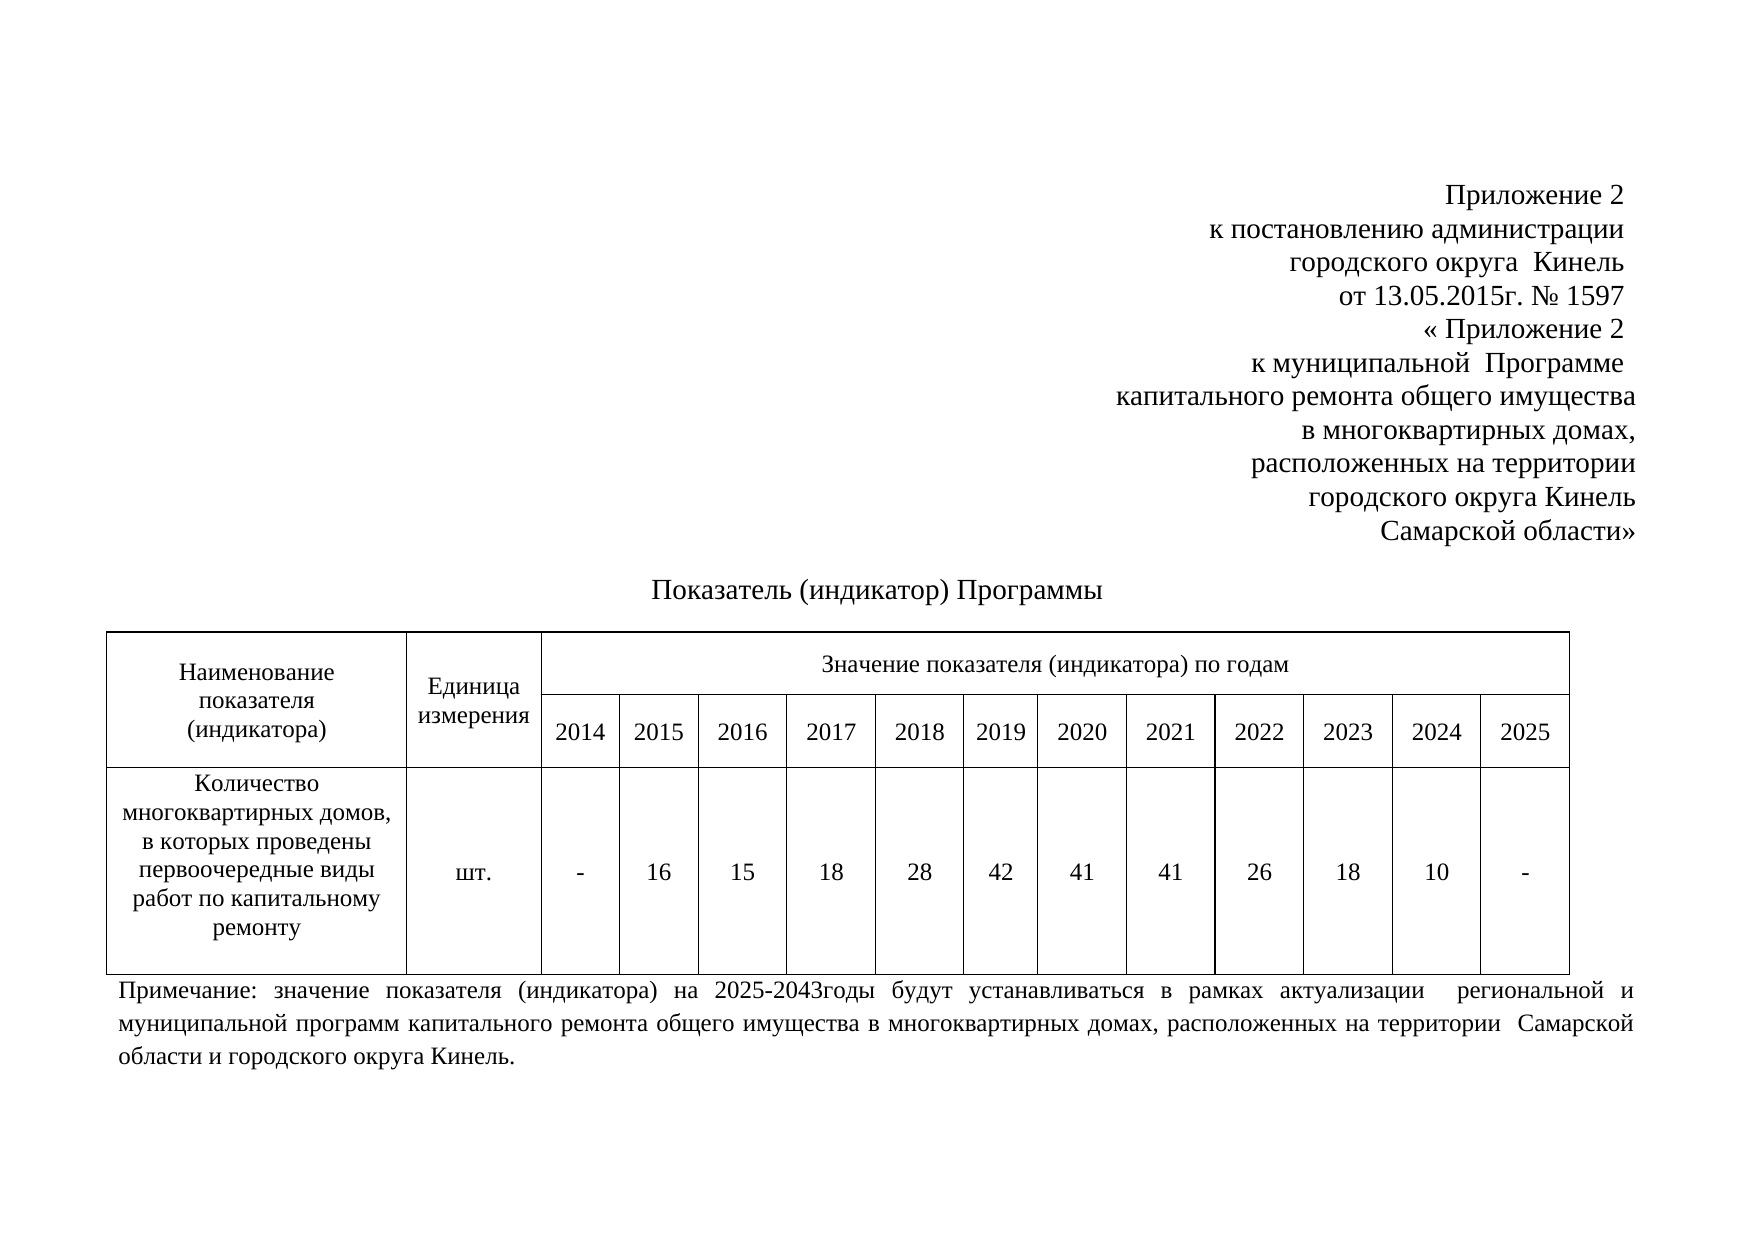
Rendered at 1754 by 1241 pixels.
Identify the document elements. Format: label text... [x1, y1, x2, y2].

table_cell 2014 [542, 695, 619, 767]
table_header Значение показателя (индикатора) по годам [542, 633, 1569, 694]
text « Приложение 2 [1107, 311, 1624, 345]
text к постановлению администрации городского округа Кинель [1107, 211, 1624, 278]
table_cell 2020 [1038, 695, 1126, 767]
table_cell 2018 [876, 695, 963, 767]
text Самарской области» [118, 513, 1636, 546]
table_cell 42 [964, 768, 1037, 974]
text к муниципальной Программе [1107, 345, 1624, 378]
table_cell 28 [876, 768, 963, 974]
table_cell 2023 [1304, 695, 1392, 767]
text Приложение 2 [1107, 177, 1624, 211]
table_cell 15 [699, 768, 786, 974]
table_cell 2022 [1216, 695, 1303, 767]
table_cell 18 [1304, 768, 1392, 974]
text от 13.05.2015г. № 1597 [1107, 278, 1624, 311]
table_cell - [542, 768, 619, 974]
table_cell Количество многоквартирных домов, в которых проведены первоочередные виды работ по капитальному ремонту [107, 768, 406, 974]
table_cell 41 [1038, 768, 1126, 974]
table_cell 16 [620, 768, 698, 974]
table_cell шт. [407, 768, 541, 974]
text капитального ремонта общего имущества в многоквартирных домах, расположенных на территории городского округа Кинель [1107, 378, 1636, 513]
table_cell - [1481, 768, 1569, 974]
table_cell 2024 [1393, 695, 1480, 767]
table_cell 2025 [1481, 695, 1569, 767]
table_cell 2015 [620, 695, 698, 767]
text Примечание: значение показателя (индикатора) на 2025-2043годы будут устанавливаться в рамках актуализации региональной и муниципальной программ капитального ремонта общего имущества в многоквартирных домах, расположенных на территории Самарской области и городского округа Кинель. [118, 975, 1636, 1070]
table_header Наименование показателя (индикатора) [107, 633, 406, 767]
text Показатель (индикатор) Программы [118, 572, 1636, 606]
table_cell 41 [1127, 768, 1214, 974]
table_cell 2016 [699, 695, 786, 767]
table_cell 10 [1393, 768, 1480, 974]
table_header Единица измерения [407, 633, 541, 767]
table_cell 2017 [787, 695, 875, 767]
table_cell 2021 [1127, 695, 1214, 767]
table_cell 26 [1216, 768, 1303, 974]
table_cell 2019 [964, 695, 1037, 767]
table_cell 18 [787, 768, 875, 974]
